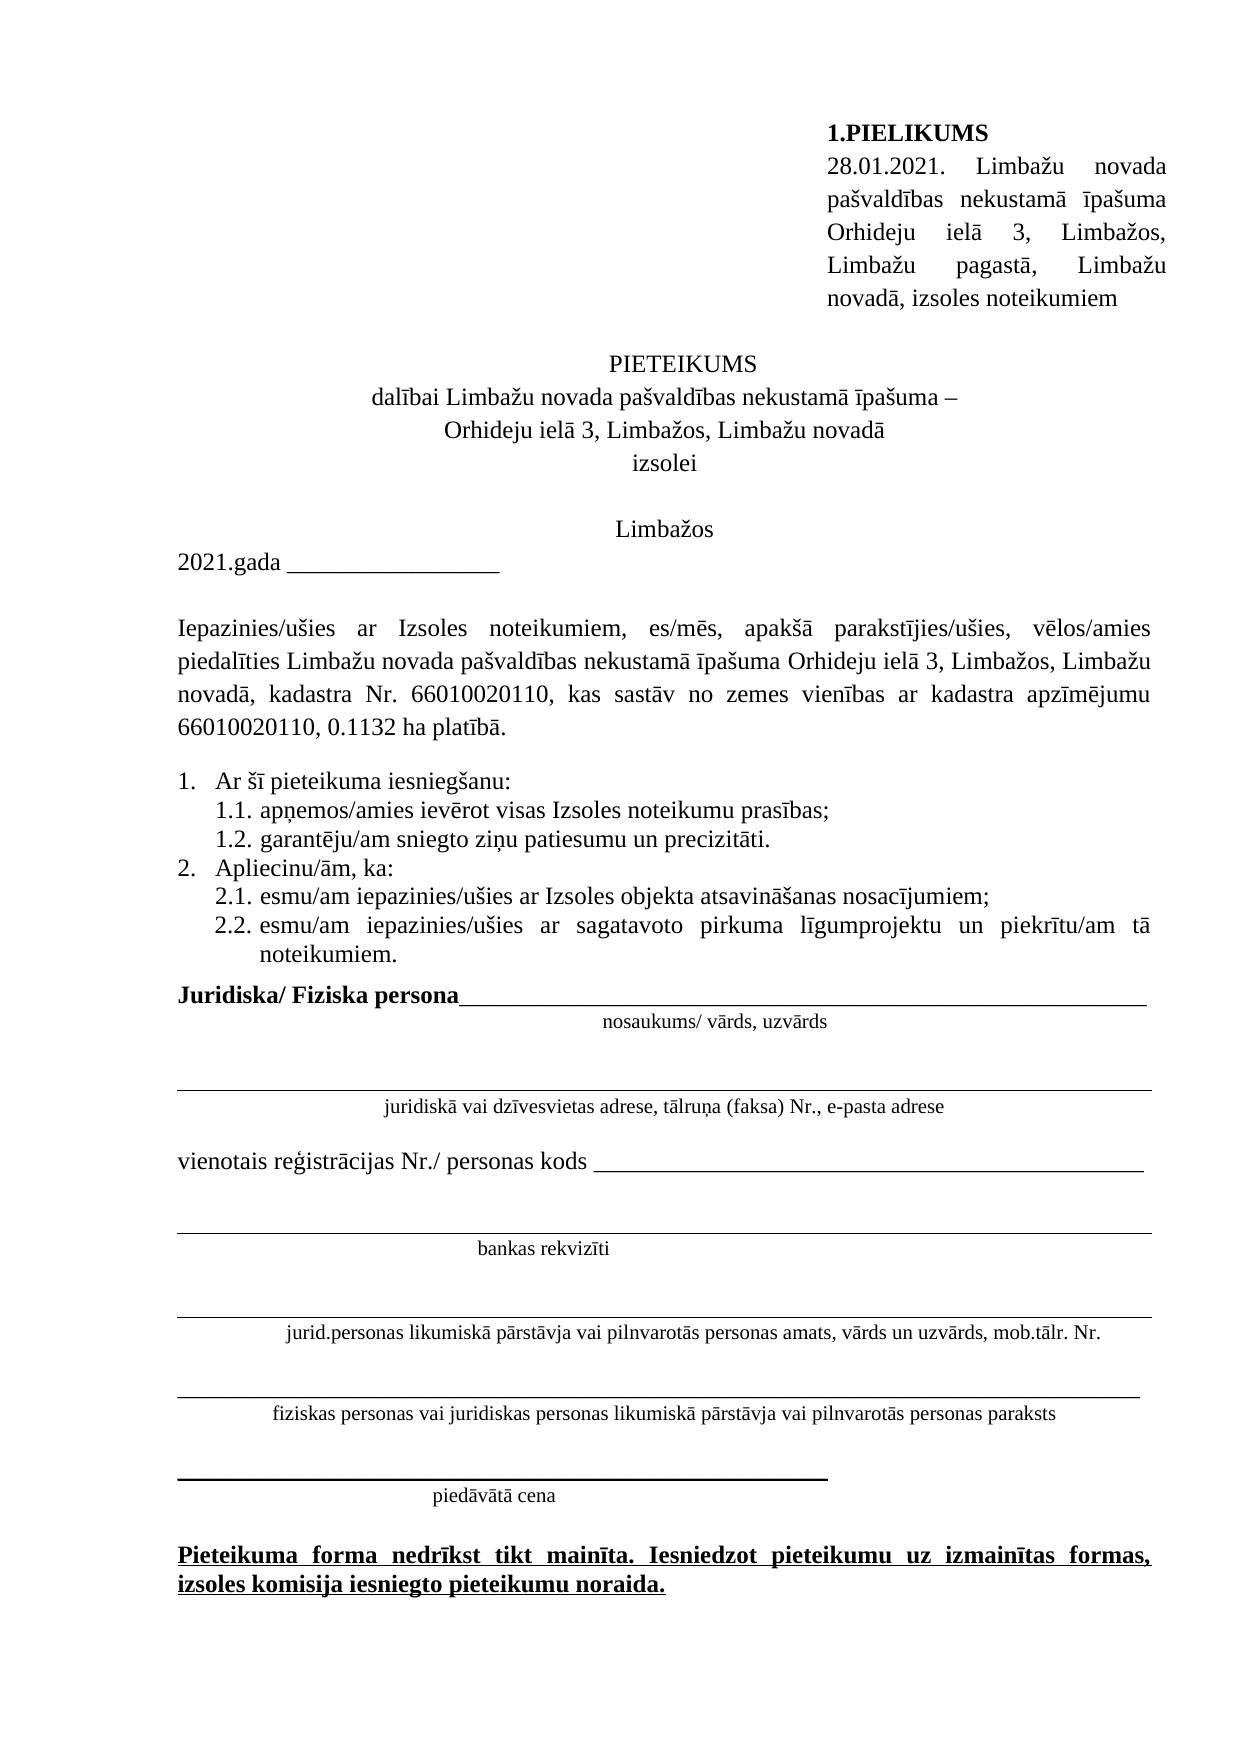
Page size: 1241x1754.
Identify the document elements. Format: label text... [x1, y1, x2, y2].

list esmu/am iepazinies/ušies ar Izsoles objekta atsavināšanas nosacījumiem; [215, 881, 1152, 910]
list apņemos/amies ievērot visas Izsoles noteikumu prasības; [215, 795, 1152, 824]
text juridiskā vai dzīvesvietas adrese, tālruņa (faksa) Nr., e-pasta adrese [177, 1091, 1152, 1118]
text dalībai Limbažu novada pašvaldības nekustamā īpašuma – [177, 382, 1152, 411]
text _____________________________________________________________________________ [177, 1372, 1152, 1401]
text Pieteikuma forma nedrīkst tikt mainīta. Iesniedzot pieteikumu uz izmainītas formas, izsoles komisija iesniegto pieteikumu noraida. [177, 1540, 1152, 1565]
text 28.01.2021. Limbažu novada pašvaldības nekustamā īpašuma Orhideju ielā 3, Limbažos, Limbažu pagastā, Limbažu novadā, izsoles noteikumiem [827, 151, 1166, 312]
text 1.pielikums [827, 118, 1152, 147]
text Pieteikuma forma nedrīkst tikt mainīta. Iesniedzot pieteikumu uz izmainītas formas, izsoles komisija iesniegto pieteikumu noraida. [177, 1566, 1152, 1597]
text Limbažos [177, 514, 1152, 543]
list Ar šī pieteikuma iesniegšanu: [177, 766, 1152, 795]
text bankas rekvizīti [177, 1234, 1152, 1260]
text jurid.personas likumiskā pārstāvja vai pilnvarotās personas amats, vārds un uzvārds, mob.tālr. Nr. [177, 1318, 1152, 1344]
text piedāvātā cena [177, 1483, 1152, 1507]
text vienotais reģistrācijas Nr./ personas kods ____________________________________________ [177, 1146, 1152, 1175]
text pieteikums [214, 349, 1152, 378]
text fiziskas personas vai juridiskas personas likumiskā pārstāvja vai pilnvarotās personas paraksts [177, 1401, 1152, 1425]
list Apliecinu/ām, ka: [177, 853, 1152, 881]
text izsolei [177, 448, 1152, 477]
text Iepazinies/ušies ar Izsoles noteikumiem, es/mēs, apakšā parakstījies/ušies, vēlos/amies piedalīties Limbažu novada pašvaldības nekustamā īpašuma Orhideju ielā 3, Limbažos, Limbažu novadā, kadastra Nr. 66010020110, kas sastāv no zemes vienības ar kadastra apzīmējumu 66010020110, 0.1132 ha platībā. [177, 613, 1152, 741]
list esmu/am iepazinies/ušies ar sagatavoto pirkuma līgumprojektu un piekrītu/am tā noteikumiem. [214, 910, 1152, 968]
text nosaukums/ vārds, uzvārds [177, 1009, 1152, 1033]
text ____________________________________________________ [177, 1454, 1152, 1483]
text Orhideju ielā 3, Limbažos, Limbažu novadā [177, 415, 1152, 444]
text 2021.gada _________________ [177, 547, 1152, 576]
text Juridiska/ Fiziska persona_______________________________________________________ [177, 980, 1152, 1009]
list garantēju/am sniegto ziņu patiesumu un precizitāti. [215, 824, 1152, 853]
